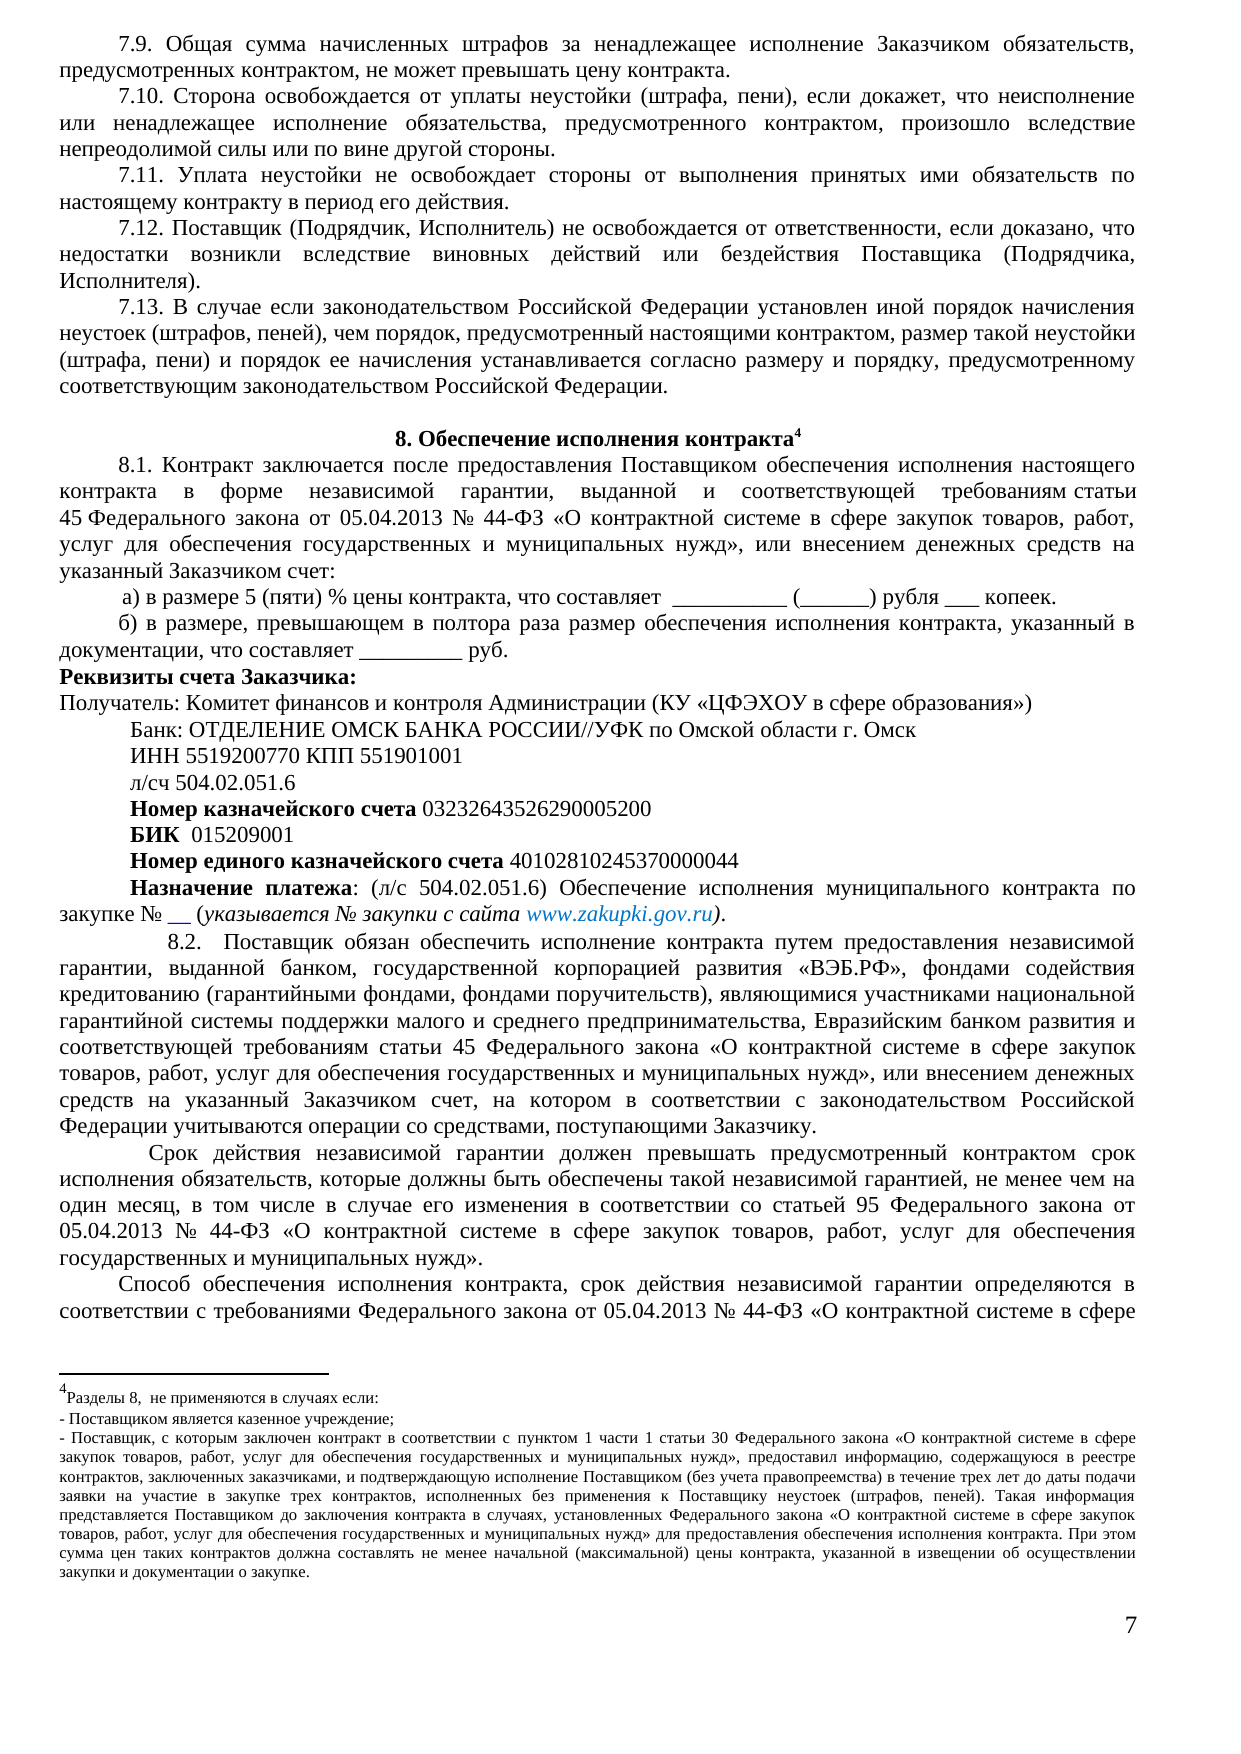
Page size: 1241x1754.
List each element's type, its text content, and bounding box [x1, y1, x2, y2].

text 7.11. Уплата неустойки не освобождает стороны от выполнения принятых ими обязательств по настоящему контракту в период его действия. [59, 161, 1137, 214]
text Номер казначейского счета 03232643526290005200 [59, 795, 1137, 821]
text б) в размере, превышающем в полтора раза размер обеспечения исполнения контракта, указанный в документации, что составляет _________ руб. [59, 609, 1137, 662]
text Получатель: Комитет финансов и контроля Администрации (КУ «ЦФЭХОУ в сфере образования») [59, 689, 1137, 716]
text 7.12. Поставщик (Подрядчик, Исполнитель) не освобождается от ответственности, если доказано, что недостатки возникли вследствие виновных действий или бездействия Поставщика (Подрядчика, Исполнителя). [59, 214, 1137, 293]
text 7.9. Общая сумма начисленных штрафов за ненадлежащее исполнение Заказчиком обязательств, предусмотренных контрактом, не может превышать цену контракта. [59, 29, 1137, 82]
text Номер единого казначейского счета 40102810245370000044 [59, 848, 1137, 874]
text а) в размере 5 (пяти) % цены контракта, что составляет __________ (______) рубля ___ копеек. [59, 583, 1137, 609]
text Срок действия независимой гарантии должен превышать предусмотренный контрактом срок исполнения обязательств, которые должны быть обеспечены такой независимой гарантией, не менее чем на один месяц, в том числе в случае его изменения в соответствии со статьей 95 Федерального закона от 05.04.2013 № 44-ФЗ «О контрактной системе в сфере закупок товаров, работ, услуг для обеспечения государственных и муниципальных нужд». [59, 1138, 1137, 1270]
text 8. Обеспечение исполнения контракта [59, 425, 1137, 451]
text БИК 015209001 [59, 821, 1137, 848]
text Банк: ОТДЕЛЕНИЕ ОМСК БАНКА РОССИИ//УФК по Омской области г. Омск [59, 716, 1137, 742]
text 8.1. Контракт заключается после предоставления Поставщиком обеспечения исполнения настоящего контракта в форме независимой гарантии, выданной и соответствующей требованиям статьи 45 Федерального закона от 05.04.2013 № 44-ФЗ «О контрактной системе в сфере закупок товаров, работ, услуг для обеспечения государственных и муниципальных нужд», или внесением денежных средств на указанный Заказчиком счет: [59, 451, 1137, 583]
text Реквизиты счета Заказчика: [59, 663, 1137, 689]
text 7.13. В случае если законодательством Российской Федерации установлен иной порядок начисления неустоек (штрафов, пеней), чем порядок, предусмотренный настоящими контрактом, размер такой неустойки (штрафа, пени) и порядок ее начисления устанавливается согласно размеру и порядку, предусмотренному соответствующим законодательством Российской Федерации. [59, 293, 1137, 398]
text 7.10. Сторона освобождается от уплаты неустойки (штрафа, пени), если докажет, что неисполнение или ненадлежащее исполнение обязательства, предусмотренного контрактом, произошло вследствие непреодолимой силы или по вине другой стороны. [59, 82, 1137, 161]
text ИНН 5519200770 КПП 551901001 [59, 742, 1137, 768]
text 8.2. Поставщик обязан обеспечить исполнение контракта путем предоставления независимой гарантии, выданной банком, государственной корпорацией развития «ВЭБ.РФ», фондами содействия кредитованию (гарантийными фондами, фондами поручительств), являющимися участниками национальной гарантийной системы поддержки малого и среднего предпринимательства, Евразийским банком развития и соответствующей требованиям статьи 45 Федерального закона «О контрактной системе в сфере закупок товаров, работ, услуг для обеспечения государственных и муниципальных нужд», или внесением денежных средств на указанный Заказчиком счет, на котором в соответствии с законодательством Российской Федерации учитываются операции со средствами, поступающими Заказчику. [59, 928, 1137, 1138]
text Назначение платежа: (л/с 504.02.051.6) Обеспечение исполнения муниципального контракта по закупке № __ (указывается № закупки с сайта www.zakupki.gov.ru). [59, 874, 1137, 927]
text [59, 1270, 1137, 1323]
text л/сч 504.02.051.6 [59, 768, 1137, 795]
